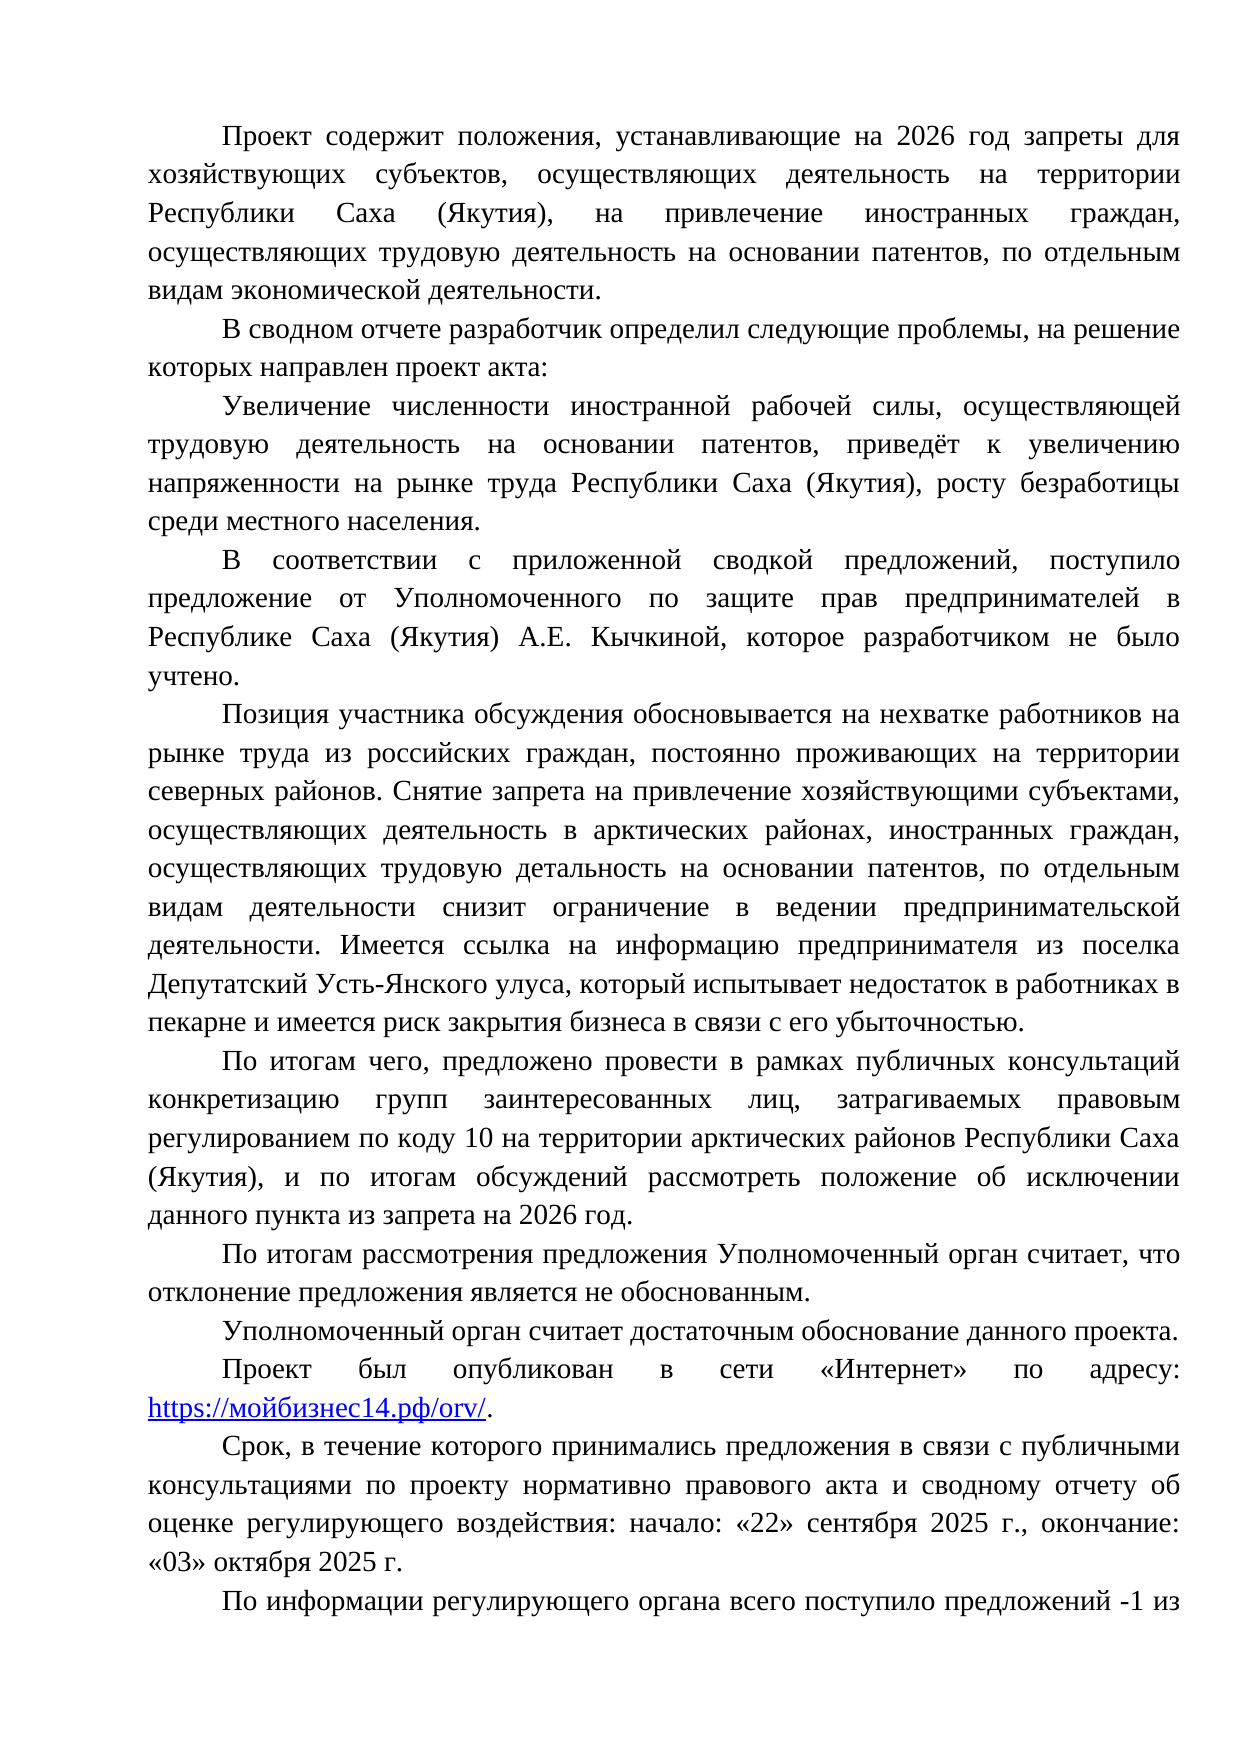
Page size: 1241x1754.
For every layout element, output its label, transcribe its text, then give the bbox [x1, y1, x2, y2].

text Проект содержит положения, устанавливающие на 2026 год запреты для хозяйствующих субъектов, осуществляющих деятельность на территории Республики Саха (Якутия), на привлечение иностранных граждан, осуществляющих трудовую деятельность на основании патентов, по отдельным видам экономической деятельности. [148, 118, 1181, 306]
text Уполномоченный орган считает достаточным обоснование данного проекта. [148, 1313, 1181, 1346]
text Позиция участника обсуждения обосновывается на нехватке работников на рынке труда из российских граждан, постоянно проживающих на территории северных районов. Снятие запрета на привлечение хозяйствующими субъектами, осуществляющих деятельность в арктических районах, иностранных граждан, осуществляющих трудовую детальность на основании патентов, по отдельным видам деятельности снизит ограничение в ведении предпринимательской деятельности. Имеется ссылка на информацию предпринимателя из поселка Депутатский Усть-Янского улуса, который испытывает недостаток в работниках в пекарне и имеется риск закрытия бизнеса в связи с его убыточностью. [148, 696, 1181, 1038]
text Проект был опубликован в сети «Интернет» по адресу: https://мойбизнес14.рф/orv/. [148, 1351, 1181, 1423]
text В сводном отчете разработчик определил следующие проблемы, на решение которых направлен проект акта: [148, 311, 1181, 383]
text В соответствии с приложенной сводкой предложений, поступило предложение от Уполномоченного по защите прав предпринимателей в Республике Саха (Якутия) А.Е. Кычкиной, которое разработчиком не было учтено. [148, 542, 1181, 691]
text Увеличение численности иностранной рабочей силы, осуществляющей трудовую деятельность на основании патентов, приведёт к увеличению напряженности на рынке труда Республики Саха (Якутия), росту безработицы среди местного населения. [148, 388, 1181, 537]
text По итогам рассмотрения предложения Уполномоченный орган считает, что отклонение предложения является не обоснованным. [148, 1236, 1181, 1308]
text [148, 1583, 1181, 1616]
text Срок, в течение которого принимались предложения в связи с публичными консультациями по проекту нормативно правового акта и сводному отчету об оценке регулирующего воздействия: начало: «22» сентября 2025 г., окончание: «03» октября 2025 г. [148, 1428, 1181, 1578]
text По итогам чего, предложено провести в рамках публичных консультаций конкретизацию групп заинтересованных лиц, затрагиваемых правовым регулированием по коду 10 на территории арктических районов Республики Саха (Якутия), и по итогам обсуждений рассмотреть положение об исключении данного пункта из запрета на 2026 год. [148, 1043, 1181, 1231]
